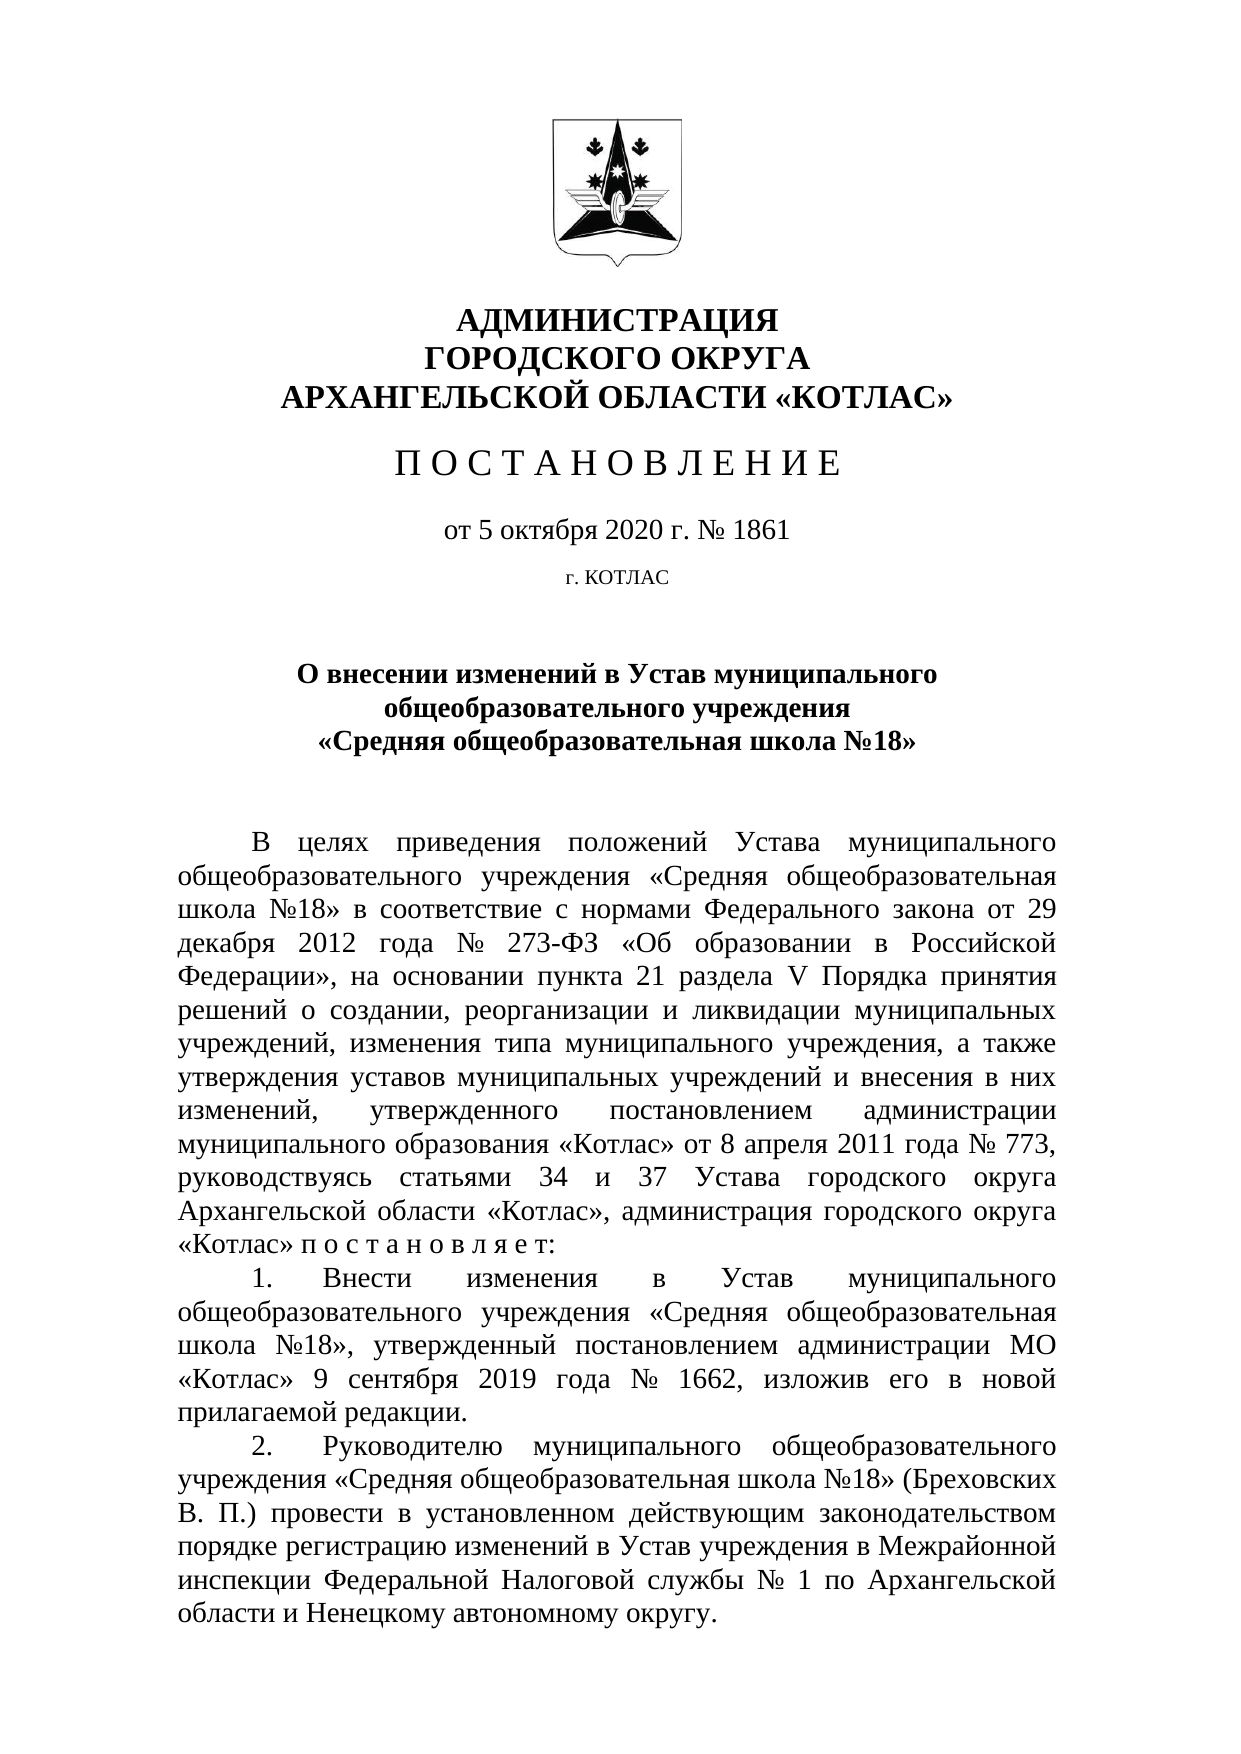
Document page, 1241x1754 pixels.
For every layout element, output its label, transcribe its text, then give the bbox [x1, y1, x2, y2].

text В целях приведения положений Устава муниципального общеобразовательного учреждения «Средняя общеобразовательная школа №18» в соответствие с нормами Федерального закона от 29 декабря 2012 года № 273-ФЗ «Об образовании в Российской Федерации», на основании пункта 21 раздела V Порядка принятия решений о создании, реорганизации и ликвидации муниципальных учреждений, изменения типа муниципального учреждения, а также утверждения уставов муниципальных учреждений и внесения в них изменений, утвержденного постановлением администрации муниципального образования «Котлас» от 8 апреля 2011 года № 773, руководствуясь статьями 34 и 37 Устава городского округа Архангельской области «Котлас», администрация городского округа «Котлас» п о с т а н о в л я е т: [177, 824, 1057, 1260]
text от 5 октября 2020 г. № 1861 [177, 512, 1057, 546]
text «Средняя общеобразовательная школа №18» [177, 723, 1057, 757]
picture [552, 118, 682, 267]
text О внесении изменений в Устав муниципального общеобразовательного учреждения [177, 656, 1057, 723]
text ГОРОДСКОГО ОКРУГА [177, 338, 1057, 377]
list Руководителю муниципального общеобразовательного учреждения «Средняя общеобразовательная школа №18» (Бреховских В. П.) провести в установленном действующим законодательством порядке регистрацию изменений в Устав учреждения в Межрайонной инспекции Федеральной Налоговой службы № 1 по Архангельской области и Ненецкому автономному округу. [177, 1428, 1057, 1629]
text П О С Т А Н О В Л Е Н И Е [177, 441, 1057, 484]
list Внести изменения в Устав муниципального общеобразовательного учреждения «Средняя общеобразовательная школа №18», утвержденный постановлением администрации МО «Котлас» 9 сентября 2019 года № 1662, изложив его в новой прилагаемой редакции. [177, 1260, 1057, 1428]
text г. КОТЛАС [177, 565, 1057, 589]
text АРХАНГЕЛЬСКОЙ ОБЛАСТИ «КОТЛАС» [177, 377, 1057, 415]
text АДМИНИСТРАЦИЯ [177, 300, 1057, 338]
